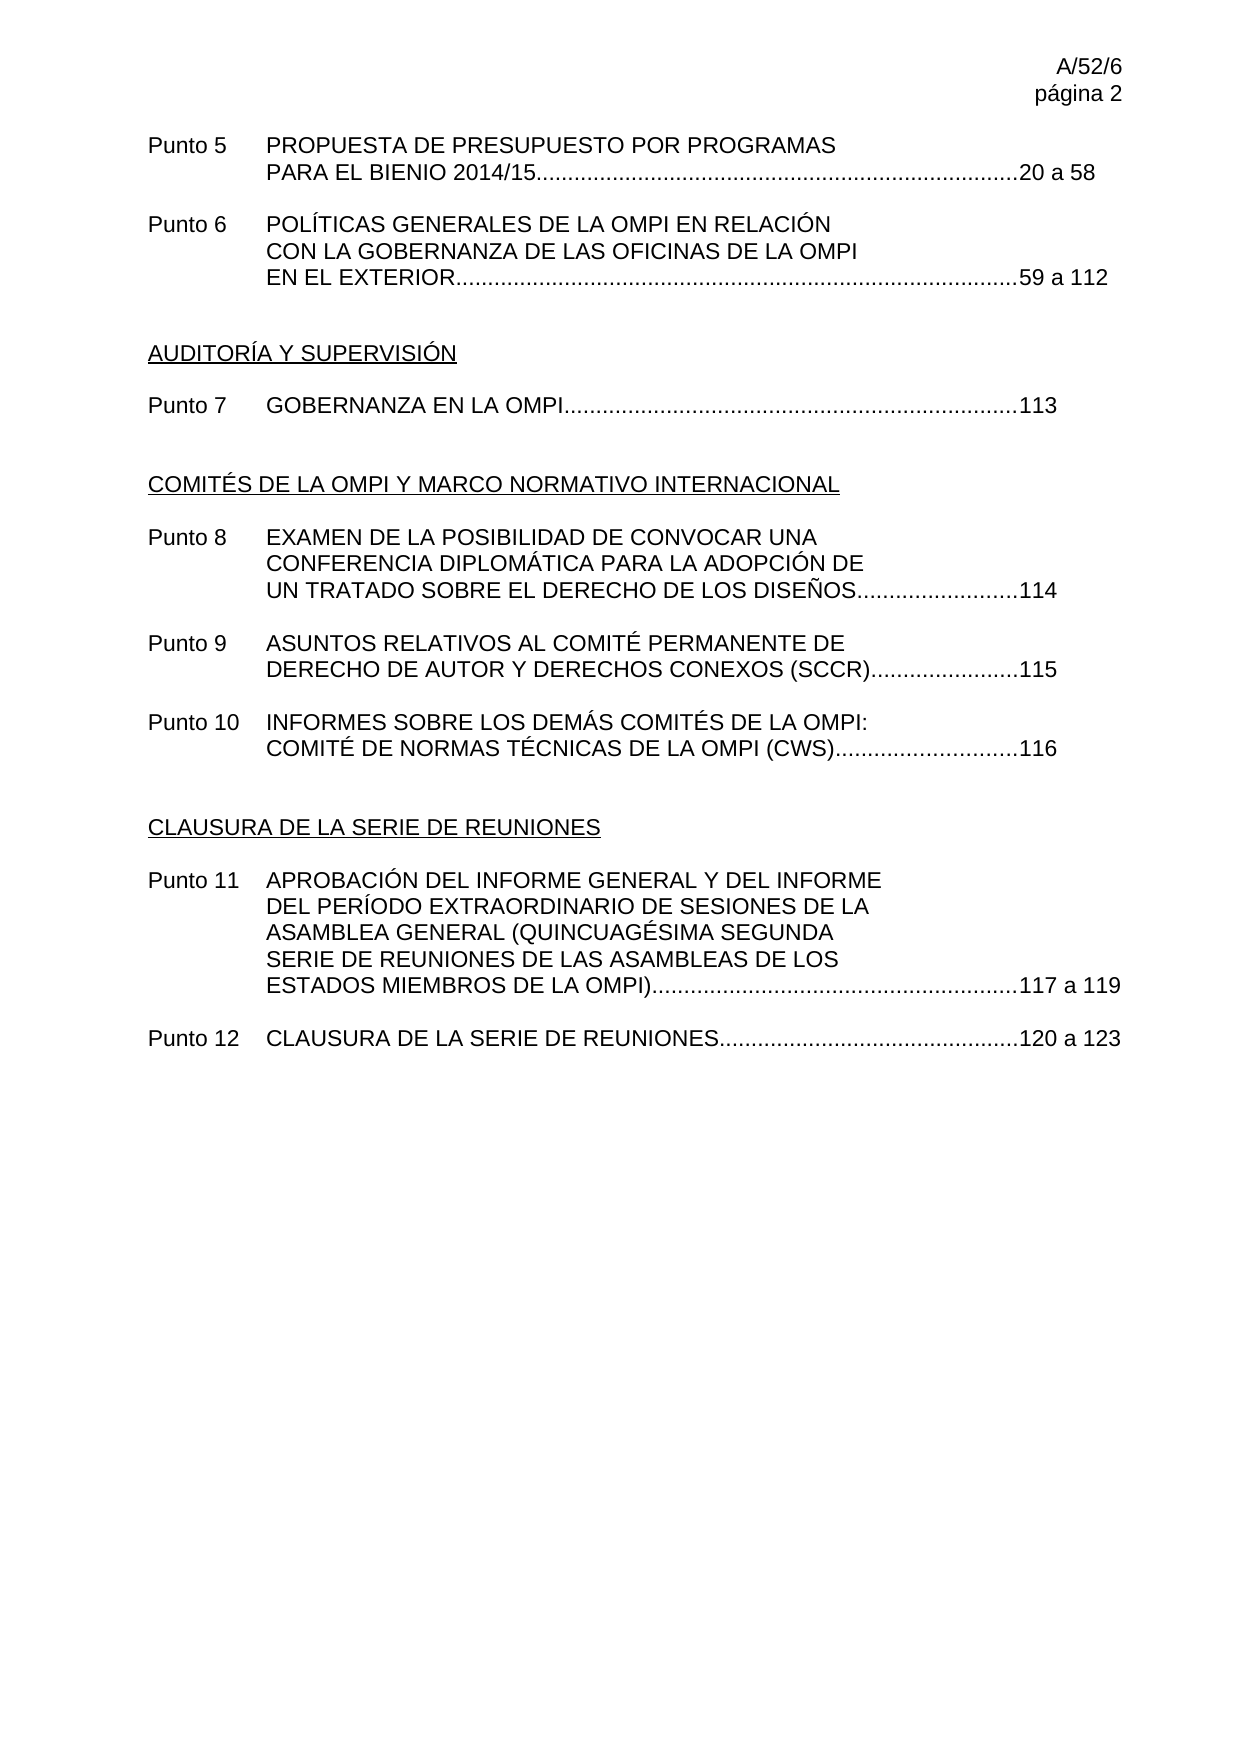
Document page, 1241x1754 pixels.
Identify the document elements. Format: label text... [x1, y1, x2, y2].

text Punto 7 GOBERNANZA EN LA OMPI 113 [148, 392, 1122, 419]
text Punto 9 ASUNTOS RELATIVOS AL COMITÉ PERMANENTE DE DERECHO DE AUTOR Y DERECHOS CONEXOS (SCCR) 115 [148, 629, 1122, 682]
text Punto 8 EXAMEN DE LA POSIBILIDAD DE CONVOCAR UNA CONFERENCIA DIPLOMÁTICA PARA LA ADOPCIÓN DE UN TRATADO SOBRE EL DERECHO DE LOS DISEÑOS 114 [148, 524, 1122, 603]
text Punto 12 CLAUSURA DE LA SERIE DE REUNIONES 120 a 123 [148, 1025, 1122, 1051]
text Punto 10 INFORMES SOBRE LOS DEMÁS COMITÉS DE LA OMPI: COMITÉ DE NORMAS TÉCNICAS DE LA OMPI (CWS) 116 [148, 708, 1122, 761]
text Punto 5 PROPUESTA DE PRESUPUESTO POR PROGRAMAS PARA EL BIENIO 2014/15 20 a 58 [148, 132, 1122, 185]
text CLAUSURA DE LA SERIE DE REUNIONES [148, 814, 1122, 840]
text COMITÉS DE LA OMPI Y MARCO NORMATIVO INTERNACIONAL [148, 471, 1122, 498]
text Punto 11 APROBACIÓN DEL INFORME GENERAL Y DEL INFORME DEL PERÍODO EXTRAORDINARIO DE SESIONES DE LA ASAMBLEA GENERAL (QUINCUAGÉSIMA SEGUNDA SERIE DE REUNIONES DE LAS ASAMBLEAS DE LOS ESTADOS MIEMBROS DE LA OMPI) 117 a 119 [148, 867, 1122, 998]
text Punto 6 POLÍTICAS GENERALES DE LA OMPI EN RELACIÓN CON LA GOBERNANZA DE LAS OFICINAS DE LA OMPI EN EL EXTERIOR 59 a 112 [148, 211, 1122, 290]
text AUDITORÍA Y SUPERVISIÓN [148, 339, 1122, 366]
